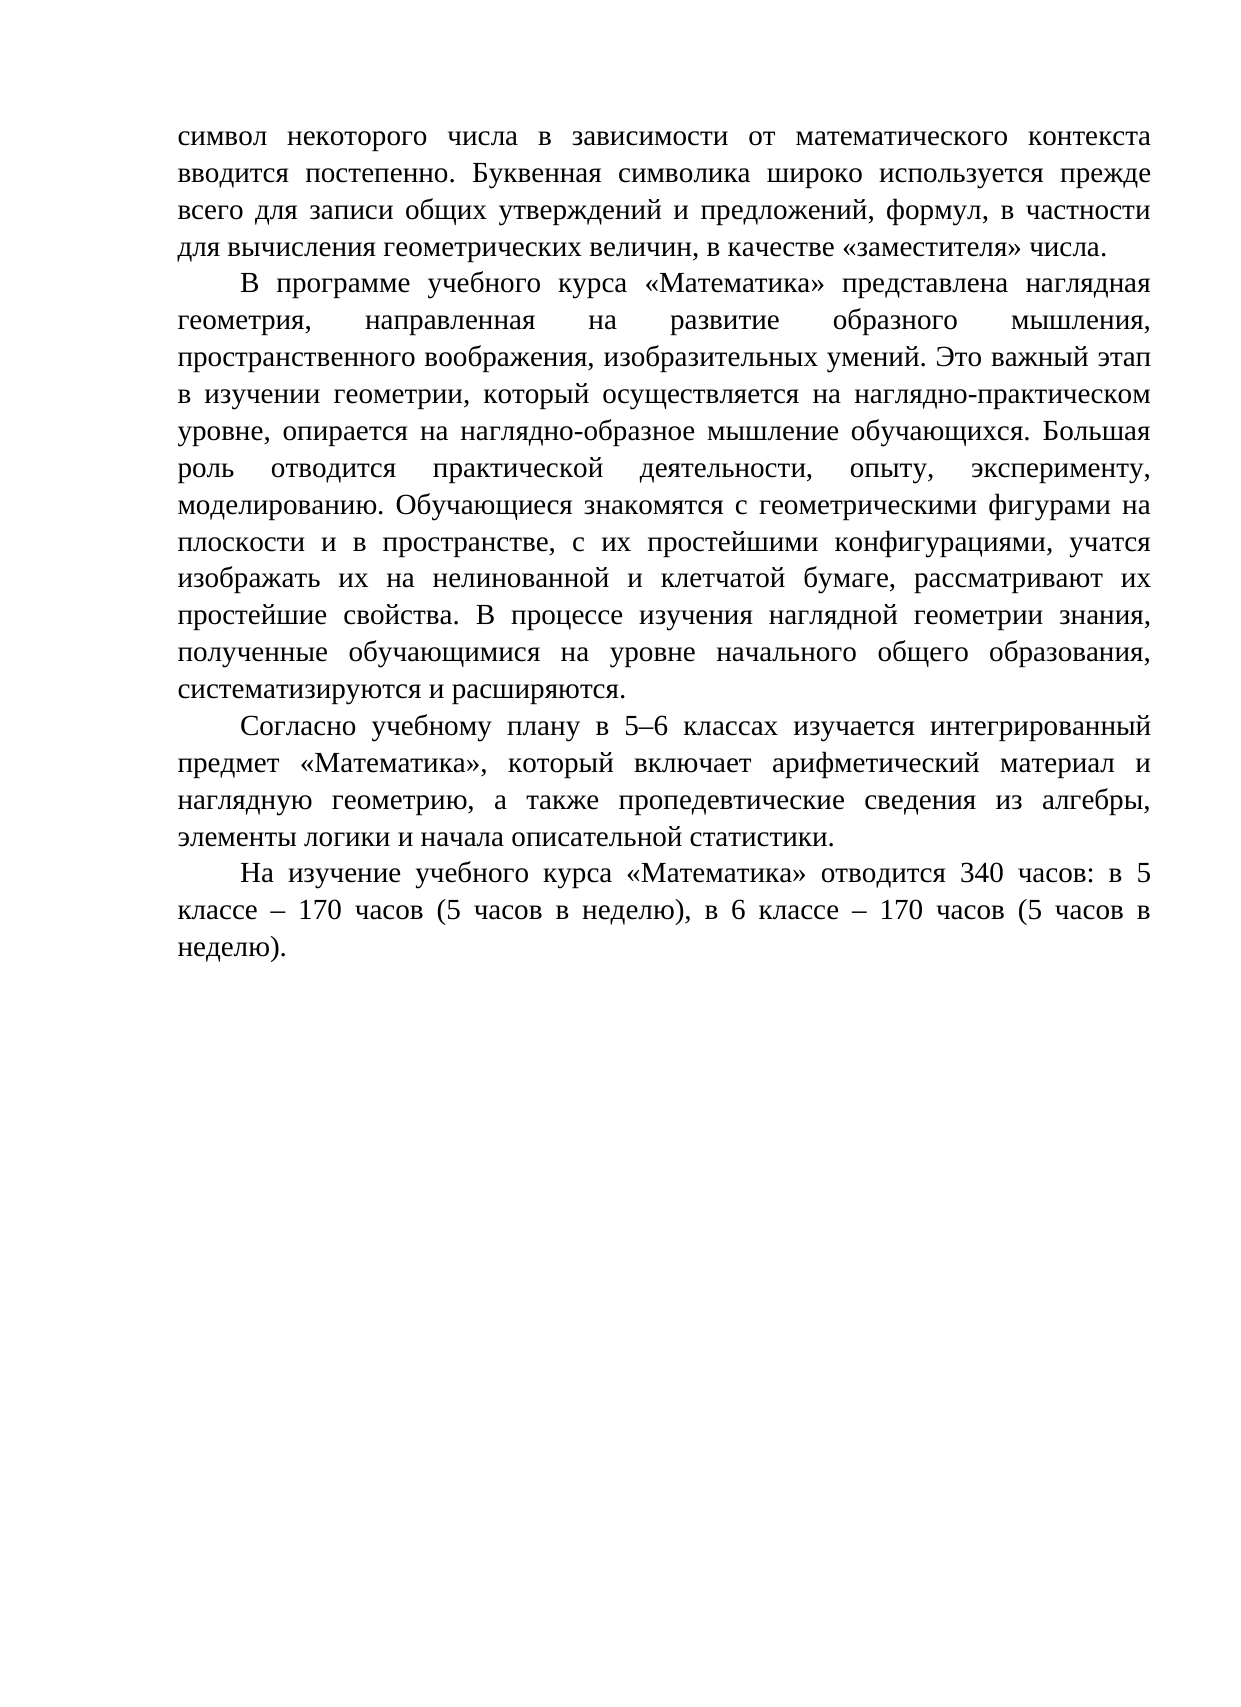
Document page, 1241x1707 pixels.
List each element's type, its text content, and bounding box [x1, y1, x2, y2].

text В программе учебного курса «Математика» представлена наглядная геометрия, направленная на развитие образного мышления, пространственного воображения, изобразительных умений. Это важный этап в изучении геометрии, который осуществляется на наглядно-практическом уровне, опирается на наглядно-образное мышление обучающихся. Большая роль отводится практической деятельности, опыту, эксперименту, моделированию. Обучающиеся знакомятся с геометрическими фигурами на плоскости и в пространстве, с их простейшими конфигурациями, учатся изображать их на нелинованной и клетчатой бумаге, рассматривают их простейшие свойства. В процессе изучения наглядной геометрии знания, полученные обучающимися на уровне начального общего образования, систематизируются и расширяются. [177, 266, 1152, 705]
text Согласно учебному плану в 5–6 классах изучается интегрированный предмет «Математика», который включает арифметический материал и наглядную геометрию, а также пропедевтические сведения из алгебры, элементы логики и начала описательной статистики. [177, 708, 1152, 852]
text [177, 118, 1152, 262]
text ‌На изучение учебного курса «Математика» отводится 340 часов: в 5 классе – 170 часов (5 часов в неделю), в 6 классе – 170 часов (5 часов в неделю).‌‌‌ [177, 856, 1152, 963]
